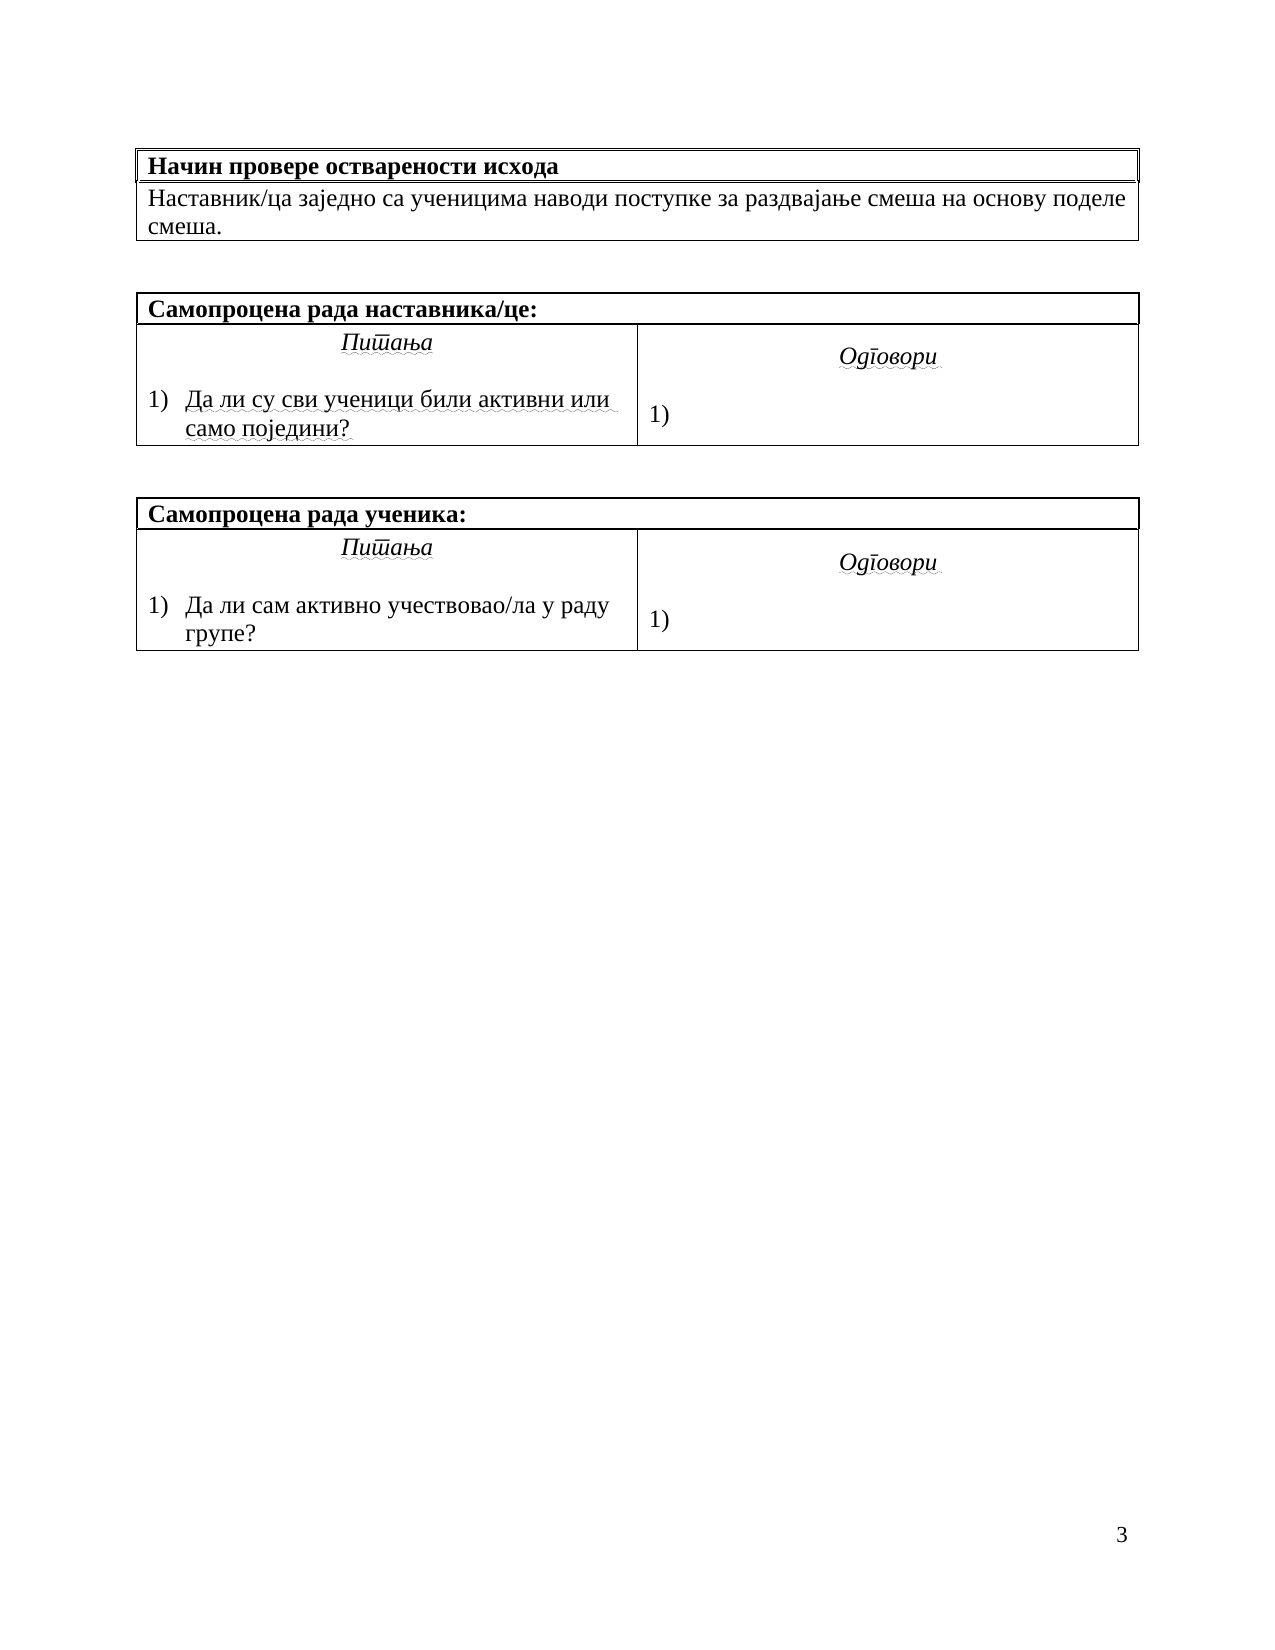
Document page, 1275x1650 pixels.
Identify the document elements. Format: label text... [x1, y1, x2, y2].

table_cell Одговори 1) [638, 530, 1138, 650]
table_cell Питања Да ли сам активно учествовао/ла у раду групе? [137, 530, 637, 650]
table_header Самопроцена рада наставника/це: [138, 294, 1138, 322]
table_cell Наставник/ца заједно са ученицима наводи поступке за раздвајање смеша на основу поделе смеша. [137, 180, 1138, 240]
table_cell Питања Да ли су сви ученици били активни или само поједини? [137, 325, 637, 445]
table_header Самопроцена рада ученика: [138, 499, 1138, 528]
table_header Начин провере остварености исхода [138, 151, 1137, 179]
table_cell Одговори 1) [638, 325, 1138, 445]
